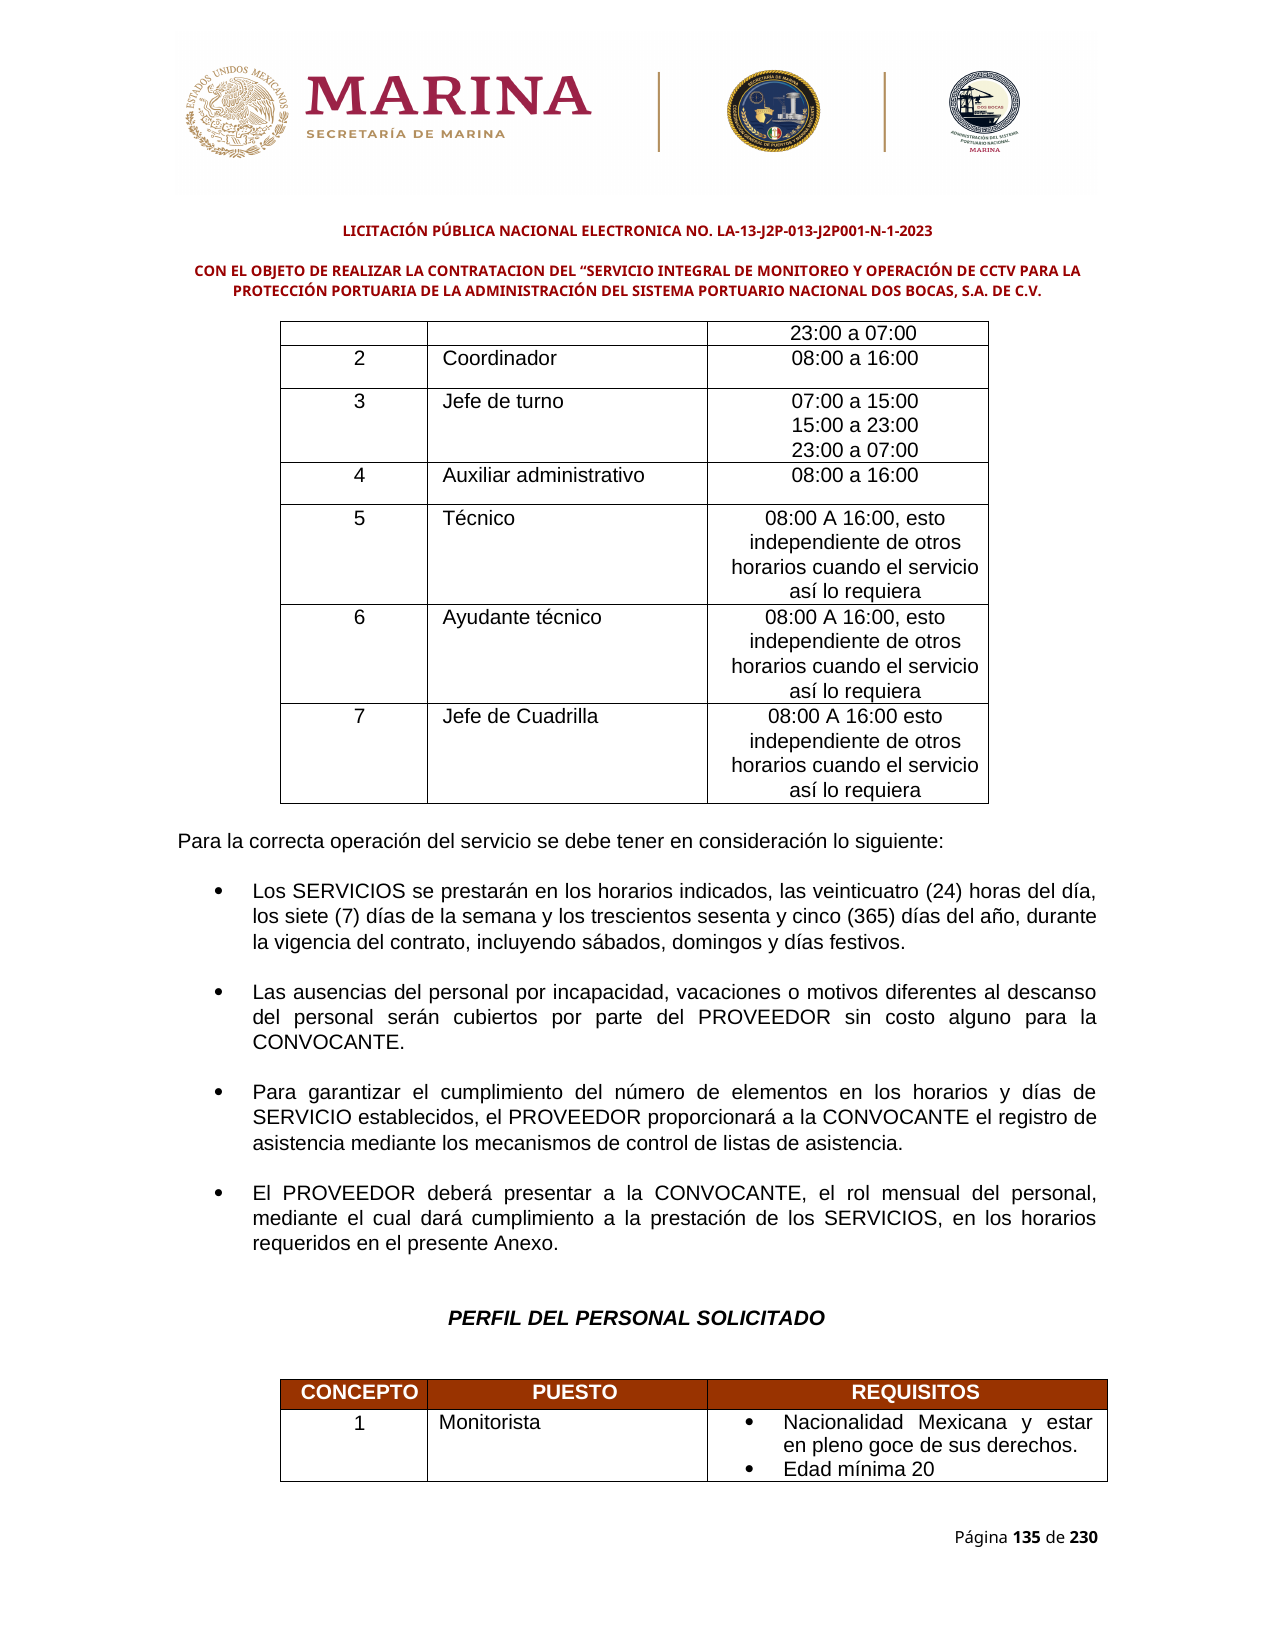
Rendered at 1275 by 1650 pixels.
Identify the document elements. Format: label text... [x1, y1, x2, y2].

list Para garantizar el cumplimiento del número de elementos en los horarios y días de SERVICIO establecidos, el PROVEEDOR proporcionará a la CONVOCANTE el registro de asistencia mediante los mecanismos de control de listas de asistencia. [215, 1080, 1098, 1155]
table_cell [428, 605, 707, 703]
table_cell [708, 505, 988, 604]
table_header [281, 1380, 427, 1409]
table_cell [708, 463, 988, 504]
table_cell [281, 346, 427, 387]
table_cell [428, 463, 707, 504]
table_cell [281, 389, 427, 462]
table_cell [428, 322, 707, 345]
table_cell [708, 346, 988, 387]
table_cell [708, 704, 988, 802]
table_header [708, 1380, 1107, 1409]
picture [175, 31, 1098, 195]
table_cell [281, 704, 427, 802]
text PERFIL DEL PERSONAL SOLICITADO [177, 1306, 1098, 1331]
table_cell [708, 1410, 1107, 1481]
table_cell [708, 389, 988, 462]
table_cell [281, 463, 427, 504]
list Los SERVICIOS se prestarán en los horarios indicados, las veinticuatro (24) horas del día, los siete (7) días de la semana y los trescientos sesenta y cinco (365) días del año, durante la vigencia del contrato, incluyendo sábados, domingos y días festivos. [215, 879, 1098, 954]
list El PROVEEDOR deberá presentar a la CONVOCANTE, el rol mensual del personal, mediante el cual dará cumplimiento a la prestación de los SERVICIOS, en los horarios requeridos en el presente Anexo. [215, 1180, 1098, 1255]
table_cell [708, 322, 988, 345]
text Para la correcta operación del servicio se debe tener en consideración lo siguiente: [177, 829, 1098, 854]
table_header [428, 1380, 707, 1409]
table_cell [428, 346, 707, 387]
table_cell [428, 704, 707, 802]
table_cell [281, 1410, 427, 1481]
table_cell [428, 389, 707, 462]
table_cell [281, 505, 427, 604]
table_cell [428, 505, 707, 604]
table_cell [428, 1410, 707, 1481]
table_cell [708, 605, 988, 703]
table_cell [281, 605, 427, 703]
list Las ausencias del personal por incapacidad, vacaciones o motivos diferentes al descanso del personal serán cubiertos por parte del PROVEEDOR sin costo alguno para la CONVOCANTE. [215, 979, 1098, 1054]
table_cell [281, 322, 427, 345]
